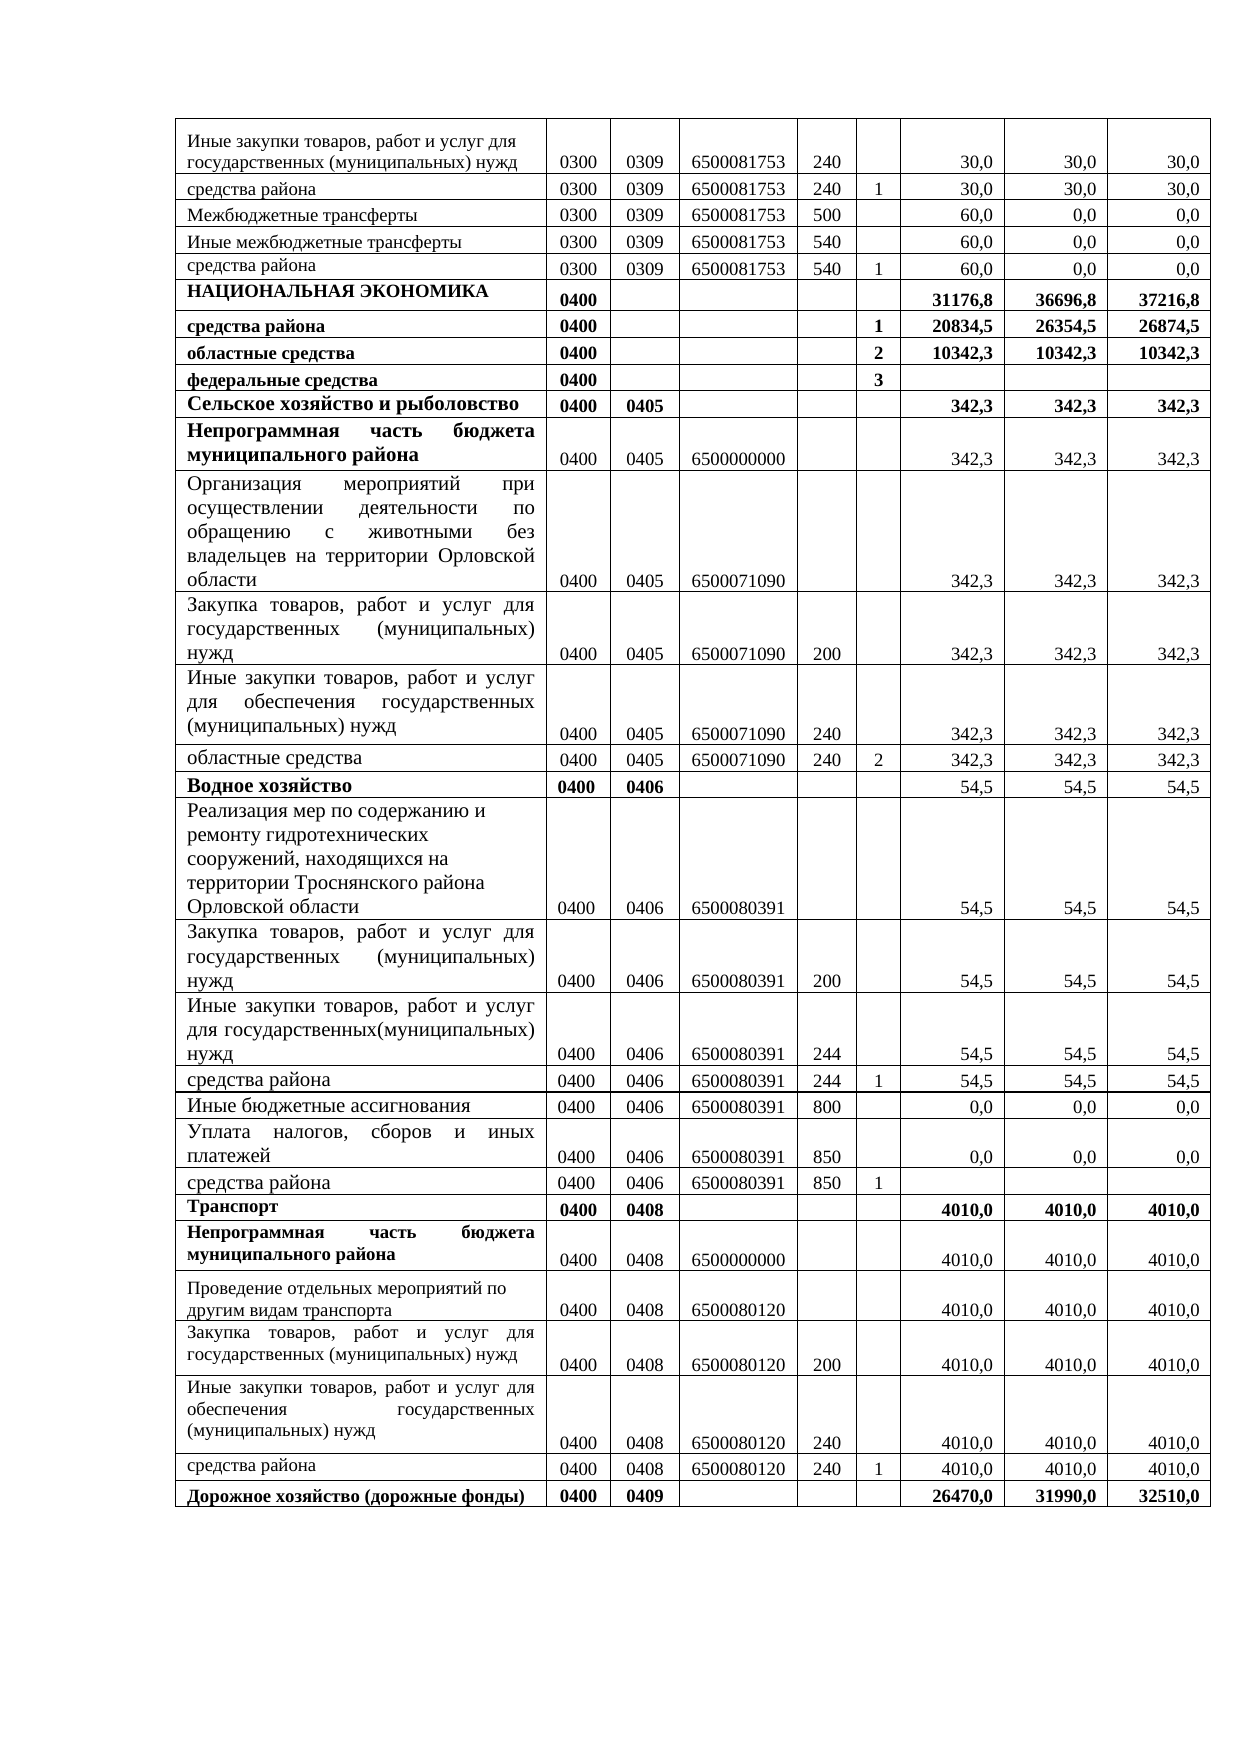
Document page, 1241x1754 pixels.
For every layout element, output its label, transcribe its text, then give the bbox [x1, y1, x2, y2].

table_cell 500 [798, 200, 856, 226]
table_cell 0400 [547, 1221, 610, 1270]
table_cell 0,0 [1108, 1093, 1210, 1118]
table_cell 10342,3 [1108, 338, 1210, 363]
table_cell 0406 [611, 920, 679, 992]
table_cell 342,3 [901, 592, 1004, 664]
table_cell 30,0 [1005, 119, 1107, 173]
table_cell 0309 [611, 227, 679, 252]
table_cell 26874,5 [1108, 311, 1210, 337]
table_cell 0,0 [1108, 227, 1210, 252]
table_cell 6500080120 [680, 1454, 797, 1480]
table_cell 54,5 [901, 772, 1004, 797]
table_cell 342,3 [1005, 745, 1107, 771]
table_cell 240 [798, 119, 856, 173]
table_cell [857, 1321, 900, 1375]
table_cell 0405 [611, 391, 679, 417]
table_cell 342,3 [1108, 471, 1210, 591]
table_cell 0309 [611, 254, 679, 279]
table_cell 20834,5 [901, 311, 1004, 337]
table_cell 244 [798, 993, 856, 1065]
table_cell 0400 [547, 1168, 610, 1194]
table_cell 6500000000 [680, 418, 797, 470]
table_cell средства района [176, 1066, 546, 1091]
table_cell [798, 418, 856, 470]
table_cell [680, 772, 797, 797]
table_cell 342,3 [901, 745, 1004, 771]
table_cell 0300 [547, 227, 610, 252]
table_cell Водное хозяйство [176, 772, 546, 797]
table_cell областные средства [176, 745, 546, 771]
table_cell Закупка товаров, работ и услуг для государственных (муниципальных) нужд [176, 1321, 546, 1375]
table_cell Иные межбюджетные трансферты [176, 227, 546, 252]
table_cell 0408 [611, 1271, 679, 1320]
table_cell 31990,0 [1005, 1481, 1107, 1506]
table_cell Межбюджетные трансферты [176, 200, 546, 226]
table_cell 342,3 [1108, 592, 1210, 664]
table_cell Сельское хозяйство и рыболовство [176, 391, 546, 417]
table_cell [798, 391, 856, 417]
table_cell 0,0 [901, 1093, 1004, 1118]
table_cell 0405 [611, 471, 679, 591]
table_cell 0400 [547, 1066, 610, 1091]
table_cell 10342,3 [1005, 338, 1107, 363]
table_cell [680, 311, 797, 337]
table_cell 0309 [611, 119, 679, 173]
table_cell [857, 227, 900, 252]
table_cell 240 [798, 665, 856, 744]
table_cell [857, 1093, 900, 1118]
table_cell 342,3 [901, 391, 1004, 417]
table_cell 1 [857, 1168, 900, 1194]
table_cell 6500071090 [680, 665, 797, 744]
table_cell 0400 [547, 665, 610, 744]
table_cell 54,5 [1108, 993, 1210, 1065]
table_cell [798, 365, 856, 390]
table_cell 54,5 [901, 993, 1004, 1065]
table_cell 6500080120 [680, 1376, 797, 1453]
table_cell 6500080391 [680, 993, 797, 1065]
table_cell [857, 1376, 900, 1453]
table_cell 54,5 [1005, 772, 1107, 797]
table_cell 1 [857, 1066, 900, 1091]
table_cell 0400 [547, 365, 610, 390]
table_cell областные средства [176, 338, 546, 363]
table_cell [857, 280, 900, 310]
table_cell 6500081753 [680, 174, 797, 199]
table_cell 1 [857, 174, 900, 199]
table_cell 0400 [547, 1195, 610, 1220]
table_cell 342,3 [1005, 471, 1107, 591]
table_cell 540 [798, 254, 856, 279]
table_cell 0300 [547, 254, 610, 279]
table_cell 0400 [547, 1093, 610, 1118]
table_cell [857, 119, 900, 173]
table_cell 6500080120 [680, 1271, 797, 1320]
table_cell 6500081753 [680, 254, 797, 279]
table_cell [857, 798, 900, 918]
table_cell 4010,0 [1005, 1376, 1107, 1453]
table_cell 0408 [611, 1221, 679, 1270]
table_cell 6500080120 [680, 1321, 797, 1375]
table_cell 54,5 [1005, 1066, 1107, 1091]
table_cell 60,0 [901, 254, 1004, 279]
table_cell 54,5 [1108, 772, 1210, 797]
table_cell 342,3 [1005, 665, 1107, 744]
table_cell 0408 [611, 1195, 679, 1220]
table_cell 26470,0 [901, 1481, 1004, 1506]
table_cell [798, 280, 856, 310]
table_cell Реализация мер по содержанию и ремонту гидротехнических сооружений, находящихся на территории Троснянского района Орловской области [176, 798, 546, 918]
table_cell 0300 [547, 119, 610, 173]
table_cell 32510,0 [1108, 1481, 1210, 1506]
table_cell 37216,8 [1108, 280, 1210, 310]
table_cell [857, 1271, 900, 1320]
table_cell 6500081753 [680, 227, 797, 252]
table_cell 0400 [547, 1321, 610, 1375]
table_cell 6500080391 [680, 920, 797, 992]
table_cell 0,0 [1108, 1119, 1210, 1167]
table_cell 6500071090 [680, 471, 797, 591]
table_cell 6500071090 [680, 745, 797, 771]
table_cell 0,0 [1005, 254, 1107, 279]
table_cell 0309 [611, 174, 679, 199]
table_cell 240 [798, 1454, 856, 1480]
table_cell 4010,0 [1005, 1454, 1107, 1480]
table_cell 0405 [611, 665, 679, 744]
table_cell 240 [798, 745, 856, 771]
table_cell 26354,5 [1005, 311, 1107, 337]
table_cell 4010,0 [1005, 1221, 1107, 1270]
table_cell 0309 [611, 200, 679, 226]
table_cell [1108, 1168, 1210, 1194]
table_cell [857, 1119, 900, 1167]
table_cell Закупка товаров, работ и услуг для государственных (муниципальных) нужд [176, 592, 546, 664]
table_cell [1005, 1168, 1107, 1194]
table_cell 6500080391 [680, 1066, 797, 1091]
table_cell 240 [798, 174, 856, 199]
table_cell 0400 [547, 1376, 610, 1453]
table_cell 6500080391 [680, 1093, 797, 1118]
table_cell [857, 592, 900, 664]
table_cell [680, 391, 797, 417]
table_cell 0400 [547, 1119, 610, 1167]
table_cell [798, 471, 856, 591]
table_cell 54,5 [1108, 920, 1210, 992]
table_cell 0406 [611, 798, 679, 918]
table_cell 4010,0 [1005, 1271, 1107, 1320]
table_cell 0,0 [1005, 200, 1107, 226]
table_cell 4010,0 [1108, 1376, 1210, 1453]
table_cell 54,5 [1005, 920, 1107, 992]
table_cell 54,5 [901, 798, 1004, 918]
table_cell [798, 1221, 856, 1270]
table_cell 4010,0 [1005, 1195, 1107, 1220]
table_cell 54,5 [1108, 1066, 1210, 1091]
table_cell Организация мероприятий при осуществлении деятельности по обращению с животными без владельцев на территории Орловской области [176, 471, 546, 591]
table_cell 342,3 [1108, 391, 1210, 417]
table_cell [611, 311, 679, 337]
table_cell средства района [176, 254, 546, 279]
table_cell 0408 [611, 1321, 679, 1375]
table_cell 342,3 [901, 418, 1004, 470]
table_cell 342,3 [1005, 418, 1107, 470]
table_cell 54,5 [1005, 993, 1107, 1065]
table_cell 1 [857, 254, 900, 279]
table_cell Иные закупки товаров, работ и услуг для обеспечения государственных (муниципальных) нужд [176, 1376, 546, 1453]
table_cell 0406 [611, 1168, 679, 1194]
table_cell 4010,0 [901, 1454, 1004, 1480]
table_cell 0400 [547, 592, 610, 664]
table_cell 0400 [547, 993, 610, 1065]
table_cell 31176,8 [901, 280, 1004, 310]
table_cell 30,0 [1005, 174, 1107, 199]
table_cell средства района [176, 1454, 546, 1480]
table_cell [1005, 365, 1107, 390]
table_cell Иные закупки товаров, работ и услуг для государственных(муниципальных) нужд [176, 993, 546, 1065]
table_cell 342,3 [1005, 391, 1107, 417]
table_cell 6500000000 [680, 1221, 797, 1270]
table_cell 850 [798, 1168, 856, 1194]
table_cell 0406 [611, 993, 679, 1065]
table_cell 4010,0 [1108, 1454, 1210, 1480]
table_cell НАЦИОНАЛЬНАЯ ЭКОНОМИКА [176, 280, 546, 310]
table_cell [901, 1168, 1004, 1194]
table_cell 342,3 [901, 471, 1004, 591]
table_cell [798, 1271, 856, 1320]
table_cell [857, 993, 900, 1065]
table_cell 54,5 [901, 920, 1004, 992]
table_cell 0,0 [1005, 1093, 1107, 1118]
table_cell 2 [857, 745, 900, 771]
table_cell средства района [176, 1168, 546, 1194]
table_cell 4010,0 [901, 1221, 1004, 1270]
table_cell 0,0 [901, 1119, 1004, 1167]
table_cell 4010,0 [1108, 1221, 1210, 1270]
table_cell 0400 [547, 338, 610, 363]
table_cell 0406 [611, 1093, 679, 1118]
table_cell [857, 772, 900, 797]
table_cell [798, 1195, 856, 1220]
table_cell 6500080391 [680, 1119, 797, 1167]
table_cell 6500081753 [680, 119, 797, 173]
table_cell Дорожное хозяйство (дорожные фонды) [176, 1481, 546, 1506]
table_cell 54,5 [1108, 798, 1210, 918]
table_cell федеральные средства [176, 365, 546, 390]
table_cell 0,0 [1005, 1119, 1107, 1167]
table_cell [857, 200, 900, 226]
table_cell 0,0 [1108, 200, 1210, 226]
table_cell 0400 [547, 745, 610, 771]
table_cell [857, 418, 900, 470]
table_cell 0300 [547, 174, 610, 199]
table_cell Проведение отдельных мероприятий по другим видам транспорта [176, 1271, 546, 1320]
table_cell 0400 [547, 311, 610, 337]
table_cell 54,5 [901, 1066, 1004, 1091]
table_cell 4010,0 [1108, 1195, 1210, 1220]
table_cell 0406 [611, 772, 679, 797]
table_cell 36696,8 [1005, 280, 1107, 310]
table_cell 244 [798, 1066, 856, 1091]
table_cell 60,0 [901, 200, 1004, 226]
table_cell 0408 [611, 1454, 679, 1480]
table_cell 0400 [547, 391, 610, 417]
table_cell 30,0 [1108, 174, 1210, 199]
table_cell [798, 772, 856, 797]
table_cell Уплата налогов, сборов и иных платежей [176, 1119, 546, 1167]
table_cell [798, 338, 856, 363]
table_cell 342,3 [1005, 592, 1107, 664]
table_cell средства района [176, 174, 546, 199]
table_cell [680, 338, 797, 363]
table_cell 4010,0 [901, 1321, 1004, 1375]
table_cell 6500071090 [680, 592, 797, 664]
table_cell 342,3 [1108, 745, 1210, 771]
table_cell 1 [857, 311, 900, 337]
table_cell 54,5 [1005, 798, 1107, 918]
table_cell 6500080391 [680, 798, 797, 918]
table_cell 30,0 [901, 119, 1004, 173]
table_cell [798, 311, 856, 337]
table_cell 4010,0 [1108, 1271, 1210, 1320]
table_cell 3 [857, 365, 900, 390]
table_cell 0,0 [1108, 254, 1210, 279]
table_cell [611, 338, 679, 363]
table_cell 0405 [611, 745, 679, 771]
table_cell [680, 280, 797, 310]
table_cell [857, 471, 900, 591]
table_cell 4010,0 [901, 1271, 1004, 1320]
table_cell 6500080391 [680, 1168, 797, 1194]
table_cell Иные закупки товаров, работ и услуг для государственных (муниципальных) нужд [176, 119, 546, 173]
table_cell 0400 [547, 920, 610, 992]
table_cell 540 [798, 227, 856, 252]
table_cell [857, 1195, 900, 1220]
table_cell 4010,0 [1108, 1321, 1210, 1375]
table_cell Иные бюджетные ассигнования [176, 1093, 546, 1118]
table_cell 0400 [547, 772, 610, 797]
table_cell 6500081753 [680, 200, 797, 226]
table_cell 4010,0 [1005, 1321, 1107, 1375]
table_cell 30,0 [901, 174, 1004, 199]
table_cell 0400 [547, 1454, 610, 1480]
table_cell 10342,3 [901, 338, 1004, 363]
table_cell средства района [176, 311, 546, 337]
table_cell 0400 [547, 798, 610, 918]
table_cell 200 [798, 920, 856, 992]
table_cell [798, 1481, 856, 1506]
table_cell Закупка товаров, работ и услуг для государственных (муниципальных) нужд [176, 920, 546, 992]
table_cell 0405 [611, 418, 679, 470]
table_cell 0400 [547, 471, 610, 591]
table_cell [1108, 365, 1210, 390]
table_cell 0400 [547, 1271, 610, 1320]
table_cell Непрограммная часть бюджета муниципального района [176, 1221, 546, 1270]
table_cell 800 [798, 1093, 856, 1118]
table_cell [680, 1195, 797, 1220]
table_cell 0408 [611, 1376, 679, 1453]
table_cell [857, 1481, 900, 1506]
table_cell [680, 365, 797, 390]
table_cell 342,3 [1108, 418, 1210, 470]
table_cell 0,0 [1005, 227, 1107, 252]
table_cell [611, 280, 679, 310]
table_cell 0406 [611, 1119, 679, 1167]
table_cell 0400 [547, 418, 610, 470]
table_cell [857, 665, 900, 744]
table_cell [901, 365, 1004, 390]
table_cell 2 [857, 338, 900, 363]
table_cell 60,0 [901, 227, 1004, 252]
table_cell 850 [798, 1119, 856, 1167]
table_cell [611, 365, 679, 390]
table_cell 0405 [611, 592, 679, 664]
table_cell Иные закупки товаров, работ и услуг для обеспечения государственных (муниципальных) нужд [176, 665, 546, 744]
table_cell [857, 391, 900, 417]
table_cell 1 [857, 1454, 900, 1480]
table_cell Непрограммная часть бюджета муниципального района [176, 418, 546, 470]
table_cell [857, 1221, 900, 1270]
table_cell 0400 [547, 1481, 610, 1506]
table_cell [857, 920, 900, 992]
table_cell 0300 [547, 200, 610, 226]
table_cell [798, 798, 856, 918]
table_cell 0400 [547, 280, 610, 310]
table_cell 240 [798, 1376, 856, 1453]
table_cell 0409 [611, 1481, 679, 1506]
table_cell 342,3 [1108, 665, 1210, 744]
table_cell 30,0 [1108, 119, 1210, 173]
table_cell 4010,0 [901, 1376, 1004, 1453]
table_cell 200 [798, 592, 856, 664]
table_cell 200 [798, 1321, 856, 1375]
table_cell 4010,0 [901, 1195, 1004, 1220]
table_cell Транспорт [176, 1195, 546, 1220]
table_cell 0406 [611, 1066, 679, 1091]
table_cell [680, 1481, 797, 1506]
table_cell 342,3 [901, 665, 1004, 744]
